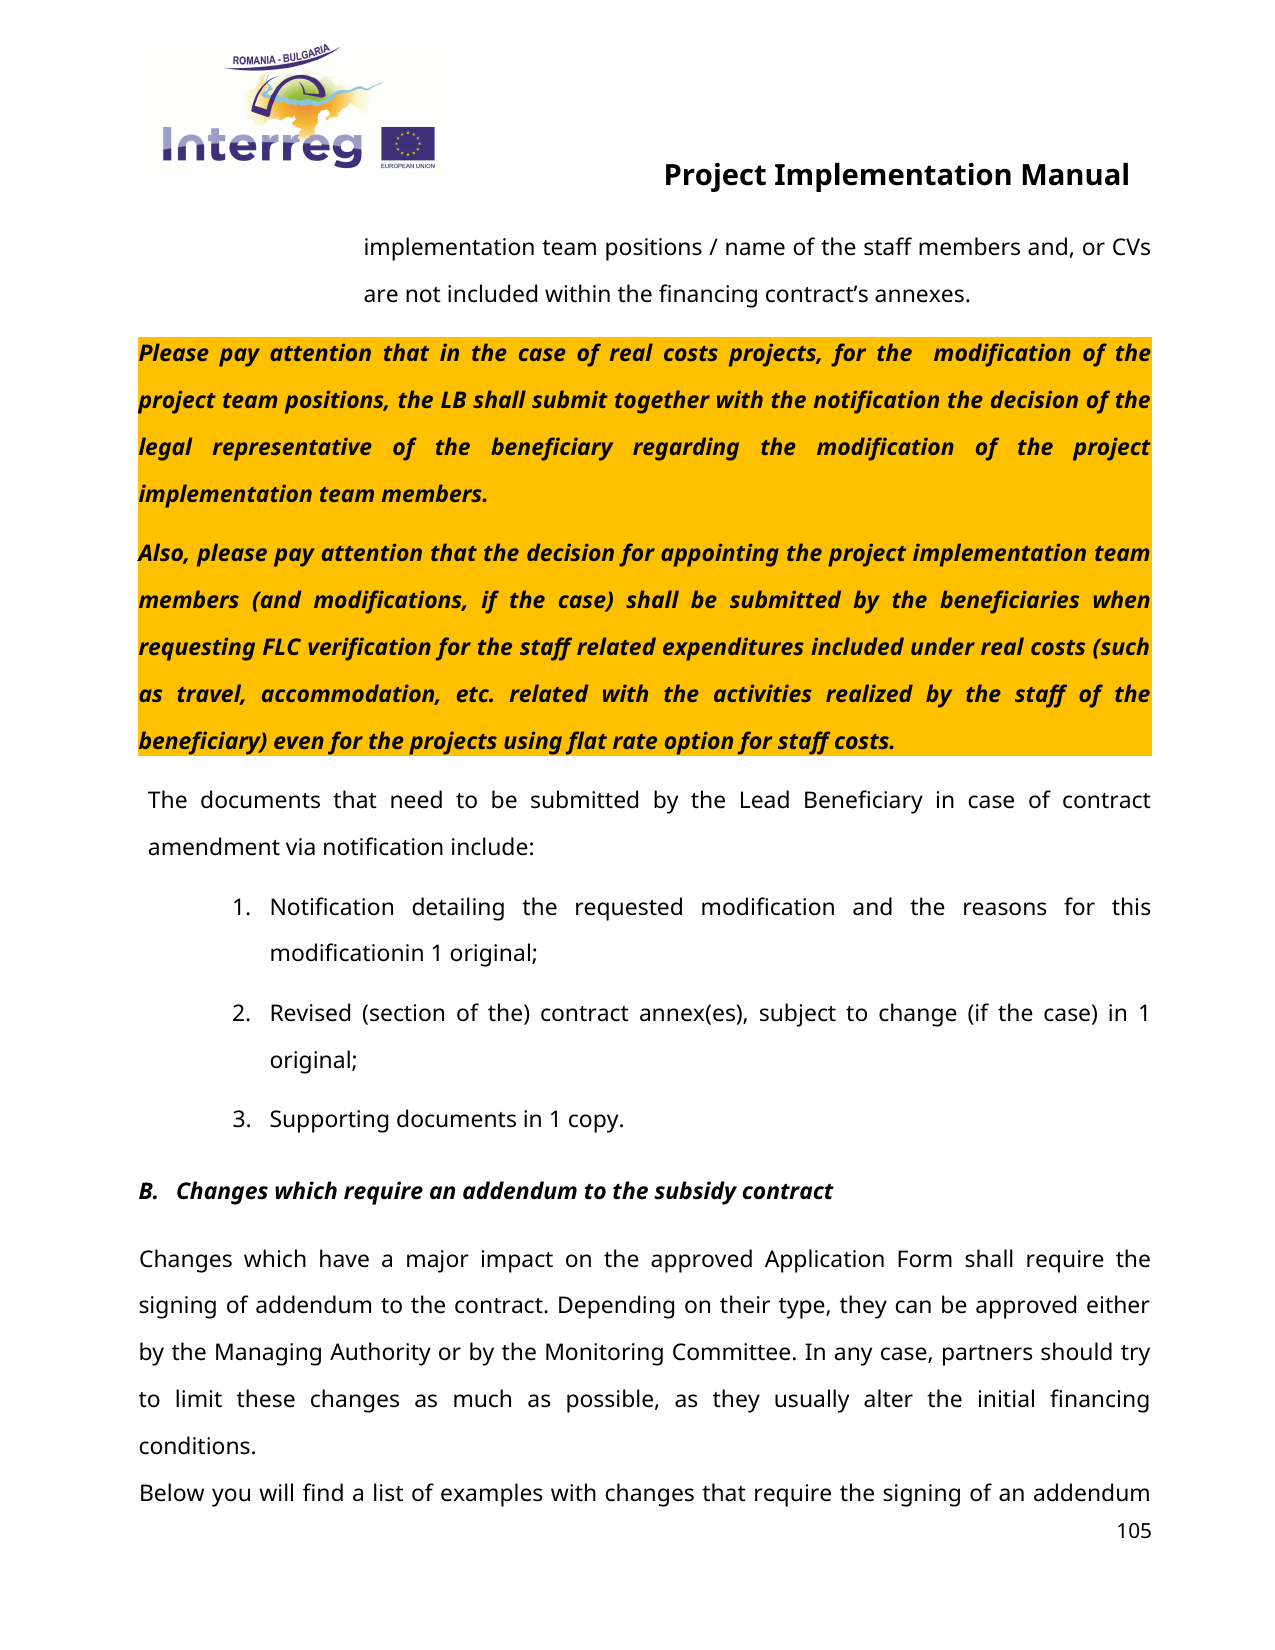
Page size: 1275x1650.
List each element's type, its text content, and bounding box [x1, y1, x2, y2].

list Supporting documents in 1 copy. [232, 1103, 1152, 1134]
picture [138, 44, 461, 185]
text The documents that need to be submitted by the Lead Beneficiary in case of contract amendment via notification include: [148, 784, 1152, 862]
list Changes which require an addendum to the subsidy contract [138, 1175, 1152, 1206]
list Revised (section of the) contract annex(es), subject to change (if the case) in 1 original; [232, 997, 1152, 1075]
text Please pay attention that in the case of real costs projects, for the modification of the project team positions, the LB shall submit together with the notification the decision of the legal representative of the beneficiary regarding the modification of the project implementation team members. [138, 337, 1152, 509]
text Also, please pay attention that the decision for appointing the project implementation team members (and modifications, if the case) shall be submitted by the beneficiaries when requesting FLC verification for the staff related expenditures included under real costs (such as travel, accommodation, etc. related with the activities realized by the staff of the beneficiary) even for the projects using flat rate option for staff costs. [138, 537, 1152, 756]
text Changes which have a major impact on the approved Application Form shall require the signing of addendum to the contract. Depending on their type, they can be approved either by the Managing Authority or by the Monitoring Committee. In any case, partners should try to limit these changes as much as possible, as they usually alter the initial financing conditions. [138, 1242, 1152, 1461]
list Notification detailing the requested modification and the reasons for this modificationin 1 original; [232, 890, 1152, 968]
